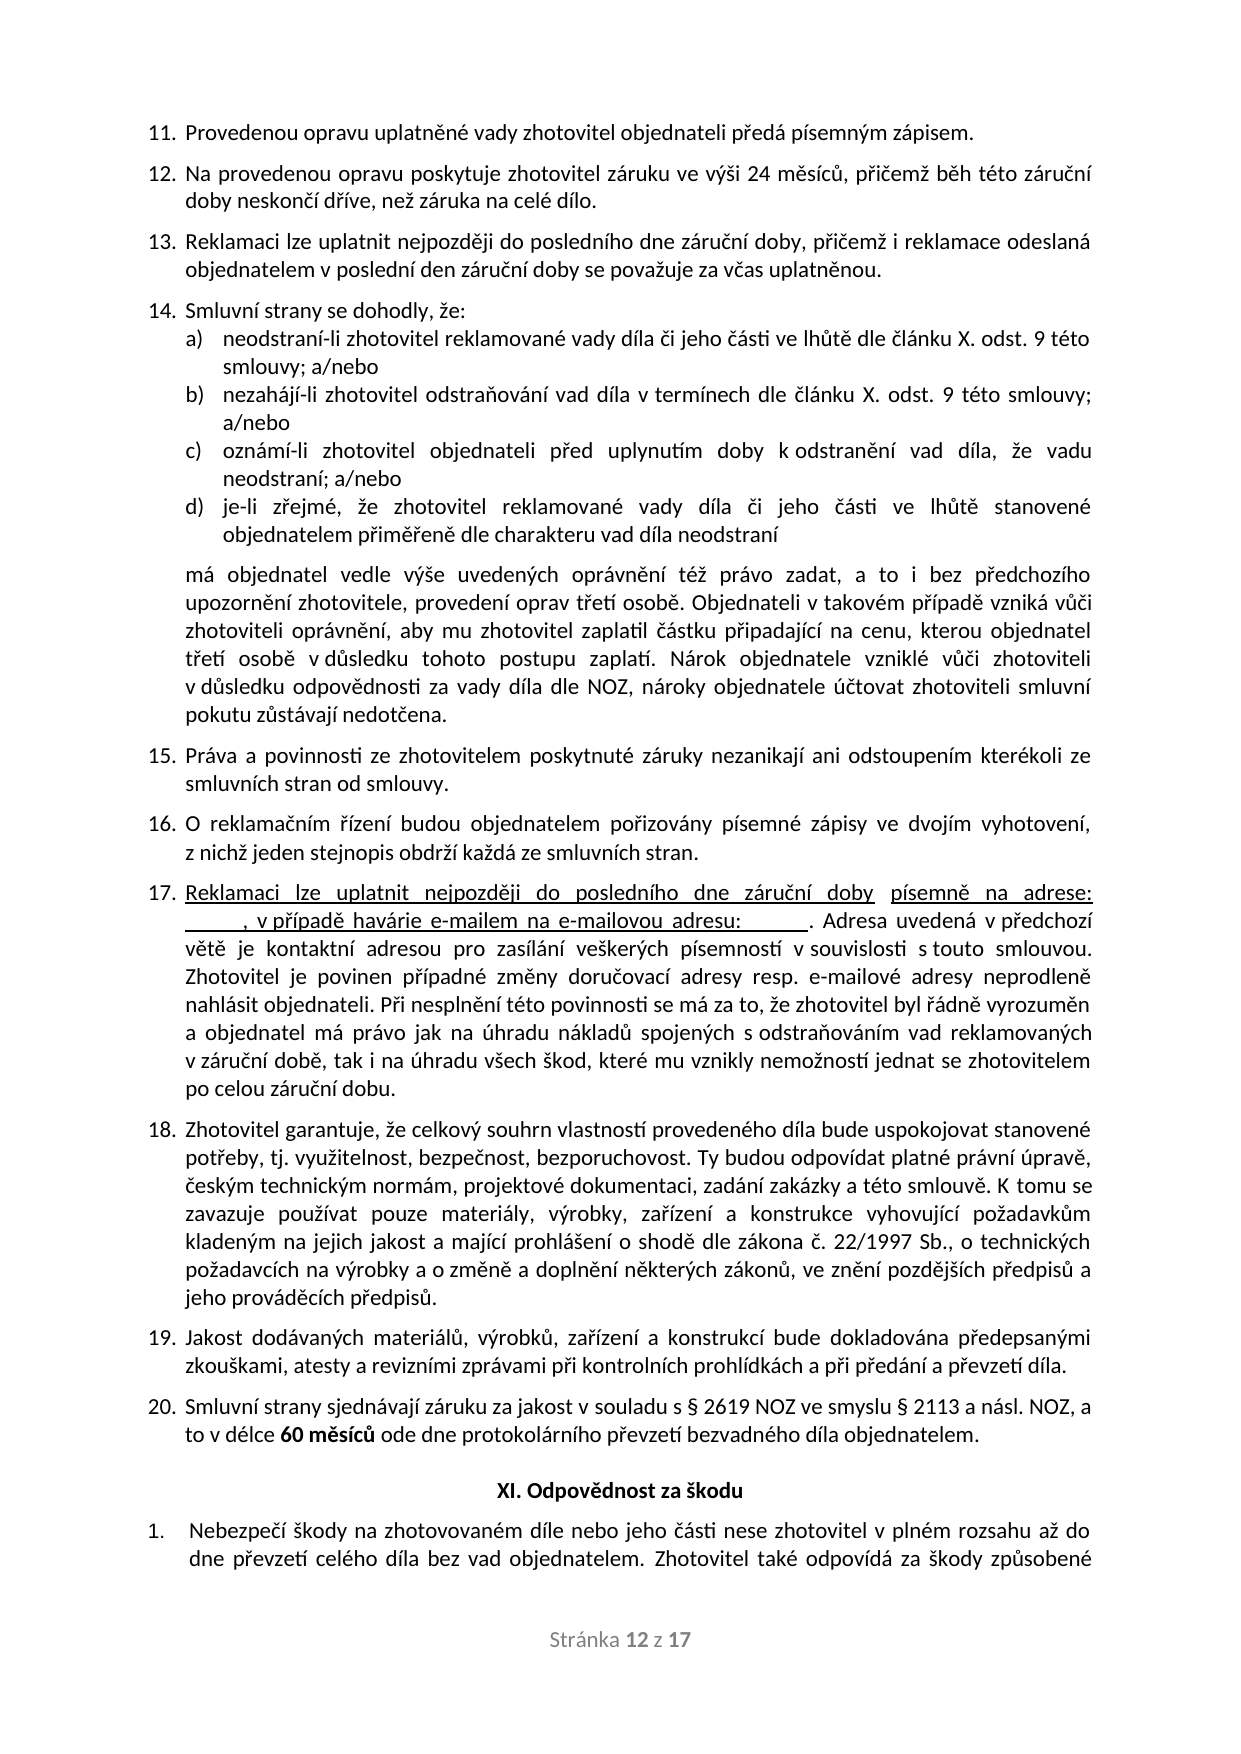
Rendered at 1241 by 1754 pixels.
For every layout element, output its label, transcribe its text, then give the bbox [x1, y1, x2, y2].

list Práva a povinnosti ze zhotovitelem poskytnuté záruky nezanikají ani odstoupením kterékoli ze smluvních stran od smlouvy. [148, 741, 1093, 797]
list Smluvní strany sjednávají záruku za jakost v souladu s § 2619 NOZ ve smyslu § 2113 a násl. NOZ, a to v délce 60 měsíců ode dne protokolárního převzetí bezvadného díla objednatelem. [148, 1392, 1093, 1448]
list O reklamačním řízení budou objednatelem pořizovány písemné zápisy ve dvojím vyhotovení, z nichž jeden stejnopis obdrží každá ze smluvních stran. [148, 809, 1093, 866]
list Jakost dodávaných materiálů, výrobků, zařízení a konstrukcí bude dokladována předepsanými zkouškami, atesty a revizními zprávami při kontrolních prohlídkách a při předání a převzetí díla. [148, 1323, 1093, 1379]
list nezahájí-li zhotovitel odstraňování vad díla v termínech dle článku X. odst. 9 této smlouvy; a/nebo [185, 380, 1093, 436]
list je-li zřejmé, že zhotovitel reklamované vady díla či jeho části ve lhůtě stanovené objednatelem přiměřeně dle charakteru vad díla neodstraní [185, 492, 1093, 548]
list neodstraní-li zhotovitel reklamované vady díla či jeho části ve lhůtě dle článku X. odst. 9 této smlouvy; a/nebo [185, 324, 1093, 380]
list Na provedenou opravu poskytuje zhotovitel záruku ve výši 24 měsíců, přičemž běh této záruční doby neskončí dříve, než záruka na celé dílo. [148, 159, 1093, 215]
list Reklamaci lze uplatnit nejpozději do posledního dne záruční doby, přičemž i reklamace odeslaná objednatelem v poslední den záruční doby se považuje za včas uplatněnou. [148, 227, 1093, 283]
list Smluvní strany se dohodly, že: [148, 296, 1093, 324]
text má objednatel vedle výše uvedených oprávnění též právo zadat, a to i bez předchozího upozornění zhotovitele, provedení oprav třetí osobě. Objednateli v takovém případě vzniká vůči zhotoviteli oprávnění, aby mu zhotovitel zaplatil částku připadající na cenu, kterou objednatel třetí osobě v důsledku tohoto postupu zaplatí. Nárok objednatele vzniklé vůči zhotoviteli v důsledku odpovědnosti za vady díla dle NOZ, nároky objednatele účtovat zhotoviteli smluvní pokutu zůstávají nedotčena. [185, 560, 1093, 728]
list Zhotovitel garantuje, že celkový souhrn vlastností provedeného díla bude uspokojovat stanovené potřeby, tj. využitelnost, bezpečnost, bezporuchovost. Ty budou odpovídat platné právní úpravě, českým technickým normám, projektové dokumentaci, zadání zakázky a této smlouvě. K tomu se zavazuje používat pouze materiály, výrobky, zařízení a konstrukce vyhovující požadavkům kladeným na jejich jakost a mající prohlášení o shodě dle zákona č. 22/1997 Sb., o technických požadavcích na výrobky a o změně a doplnění některých zákonů, ve znění pozdějších předpisů a jeho prováděcích předpisů. [148, 1115, 1093, 1311]
list Reklamaci lze uplatnit nejpozději do posledního dne záruční doby písemně na adrese: , v případě havárie e-mailem na e-mailovou adresu: . Adresa uvedená v předchozí větě je kontaktní adresou pro zasílání veškerých písemností v souvislosti s touto smlouvou. Zhotovitel je povinen případné změny doručovací adresy resp. e-mailové adresy neprodleně nahlásit objednateli. Při nesplnění této povinnosti se má za to, že zhotovitel byl řádně vyrozuměn a objednatel má právo jak na úhradu nákladů spojených s odstraňováním vad reklamovaných v záruční době, tak i na úhradu všech škod, které mu vznikly nemožností jednat se zhotovitelem po celou záruční dobu. [148, 878, 1093, 1102]
text XI. Odpovědnost za škodu [148, 1476, 1093, 1504]
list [148, 1517, 1093, 1573]
list Provedenou opravu uplatněné vady zhotovitel objednateli předá písemným zápisem. [148, 118, 1093, 146]
list oznámí-li zhotovitel objednateli před uplynutím doby k odstranění vad díla, že vadu neodstraní; a/nebo [185, 436, 1093, 492]
